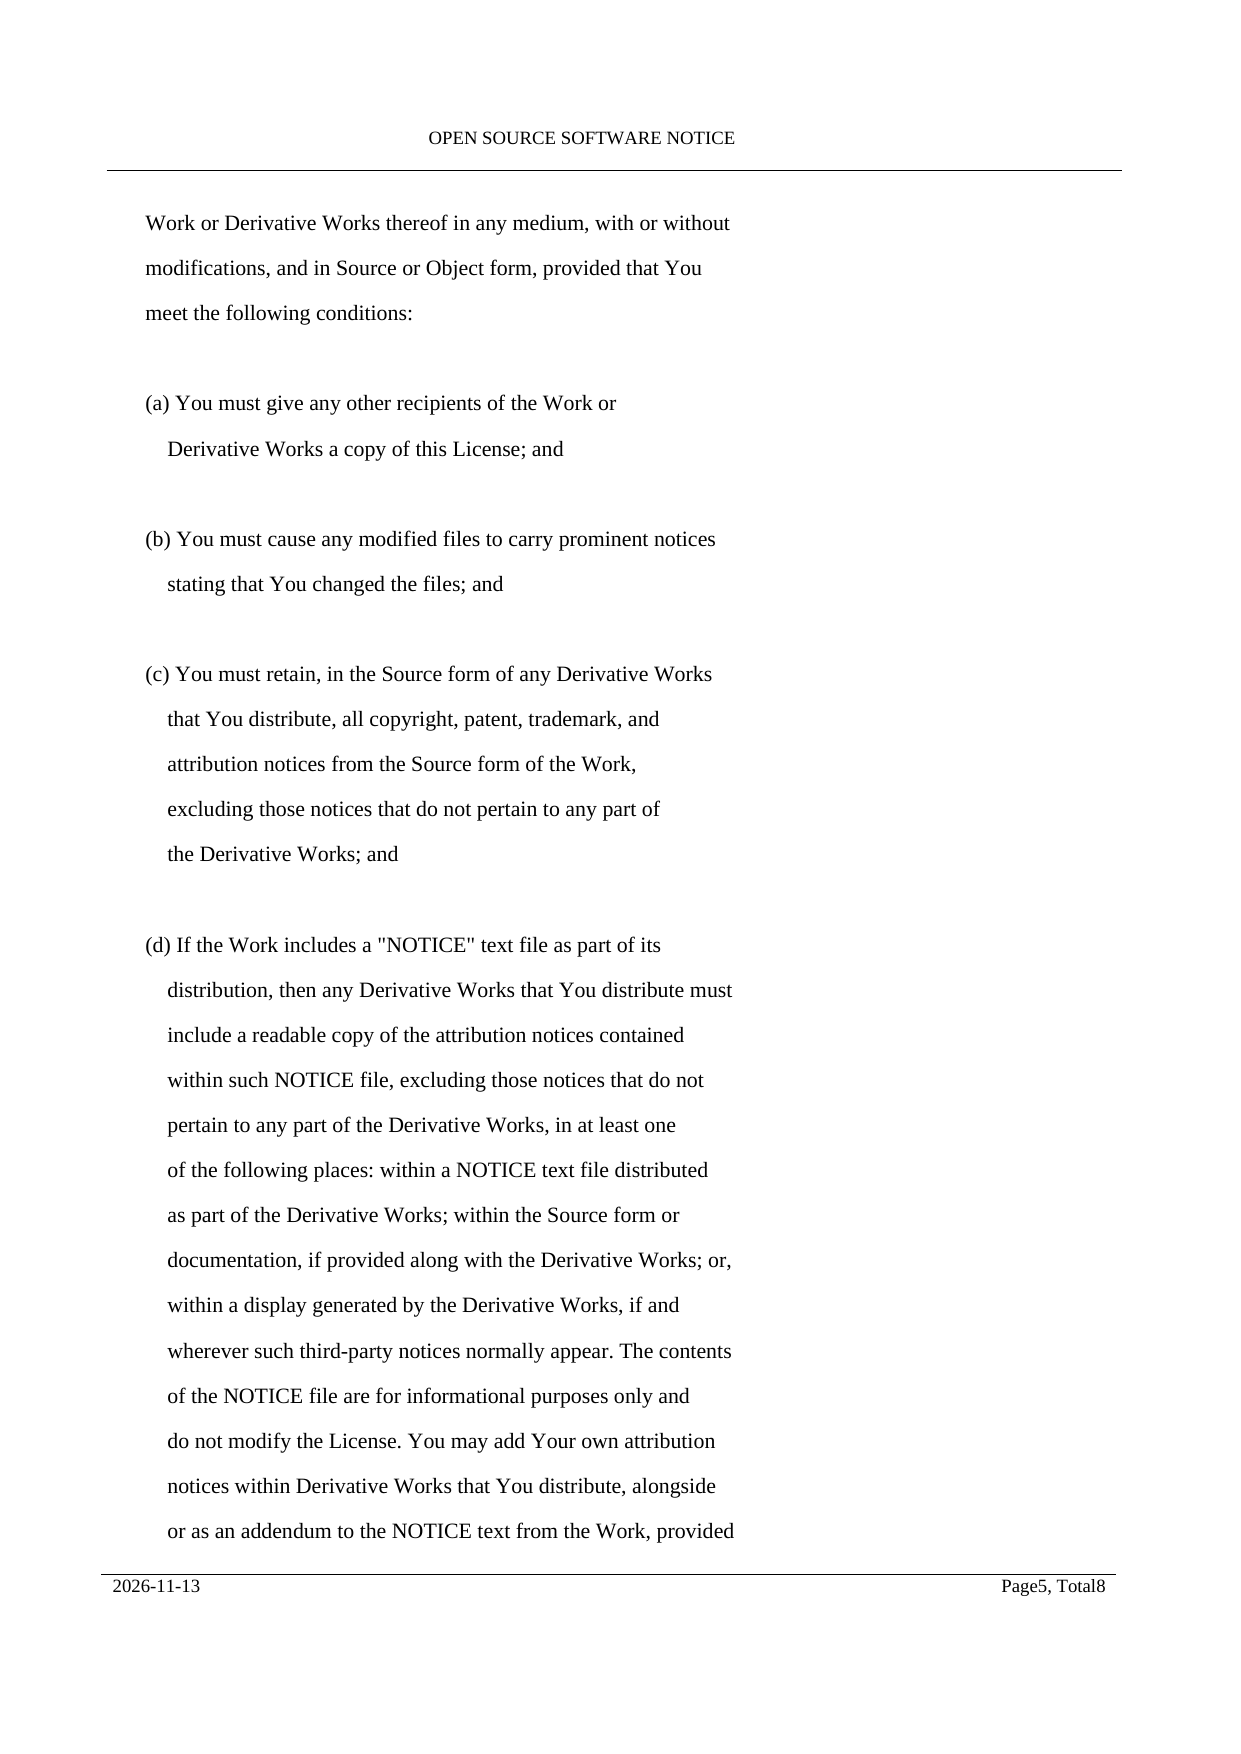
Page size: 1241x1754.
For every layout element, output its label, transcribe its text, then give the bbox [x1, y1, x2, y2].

text (a) You must give any other recipients of the Work or [112, 387, 1128, 419]
text (c) You must retain, in the Source form of any Derivative Works [112, 657, 1128, 690]
text attribution notices from the Source form of the Work, [112, 748, 1128, 780]
text do not modify the License. You may add Your own attribution [112, 1424, 1128, 1457]
text stating that You changed the files; and [112, 567, 1128, 600]
text modifications, and in Source or Object form, provided that You [112, 251, 1128, 284]
text (d) If the Work includes a "NOTICE" text file as part of its [112, 928, 1128, 961]
text notices within Derivative Works that You distribute, alongside [112, 1469, 1128, 1502]
text as part of the Derivative Works; within the Source form or [112, 1199, 1128, 1231]
text distribution, then any Derivative Works that You distribute must [112, 973, 1128, 1006]
text wherever such third-party notices normally appear. The contents [112, 1334, 1128, 1366]
text within such NOTICE file, excluding those notices that do not [112, 1063, 1128, 1096]
text of the NOTICE file are for informational purposes only and [112, 1379, 1128, 1412]
text Derivative Works a copy of this License; and [112, 432, 1128, 464]
text documentation, if provided along with the Derivative Works; or, [112, 1244, 1128, 1276]
text or as an addendum to the NOTICE text from the Work, provided [112, 1514, 1128, 1547]
text of the following places: within a NOTICE text file distributed [112, 1153, 1128, 1186]
text pertain to any part of the Derivative Works, in at least one [112, 1108, 1128, 1141]
text meet the following conditions: [112, 297, 1128, 329]
text excluding those notices that do not pertain to any part of [112, 793, 1128, 825]
text within a display generated by the Derivative Works, if and [112, 1289, 1128, 1321]
text the Derivative Works; and [112, 838, 1128, 870]
text (b) You must cause any modified files to carry prominent notices [112, 522, 1128, 554]
text include a readable copy of the attribution notices contained [112, 1018, 1128, 1051]
text Work or Derivative Works thereof in any medium, with or without [112, 206, 1128, 239]
text that You distribute, all copyright, patent, trademark, and [112, 702, 1128, 735]
